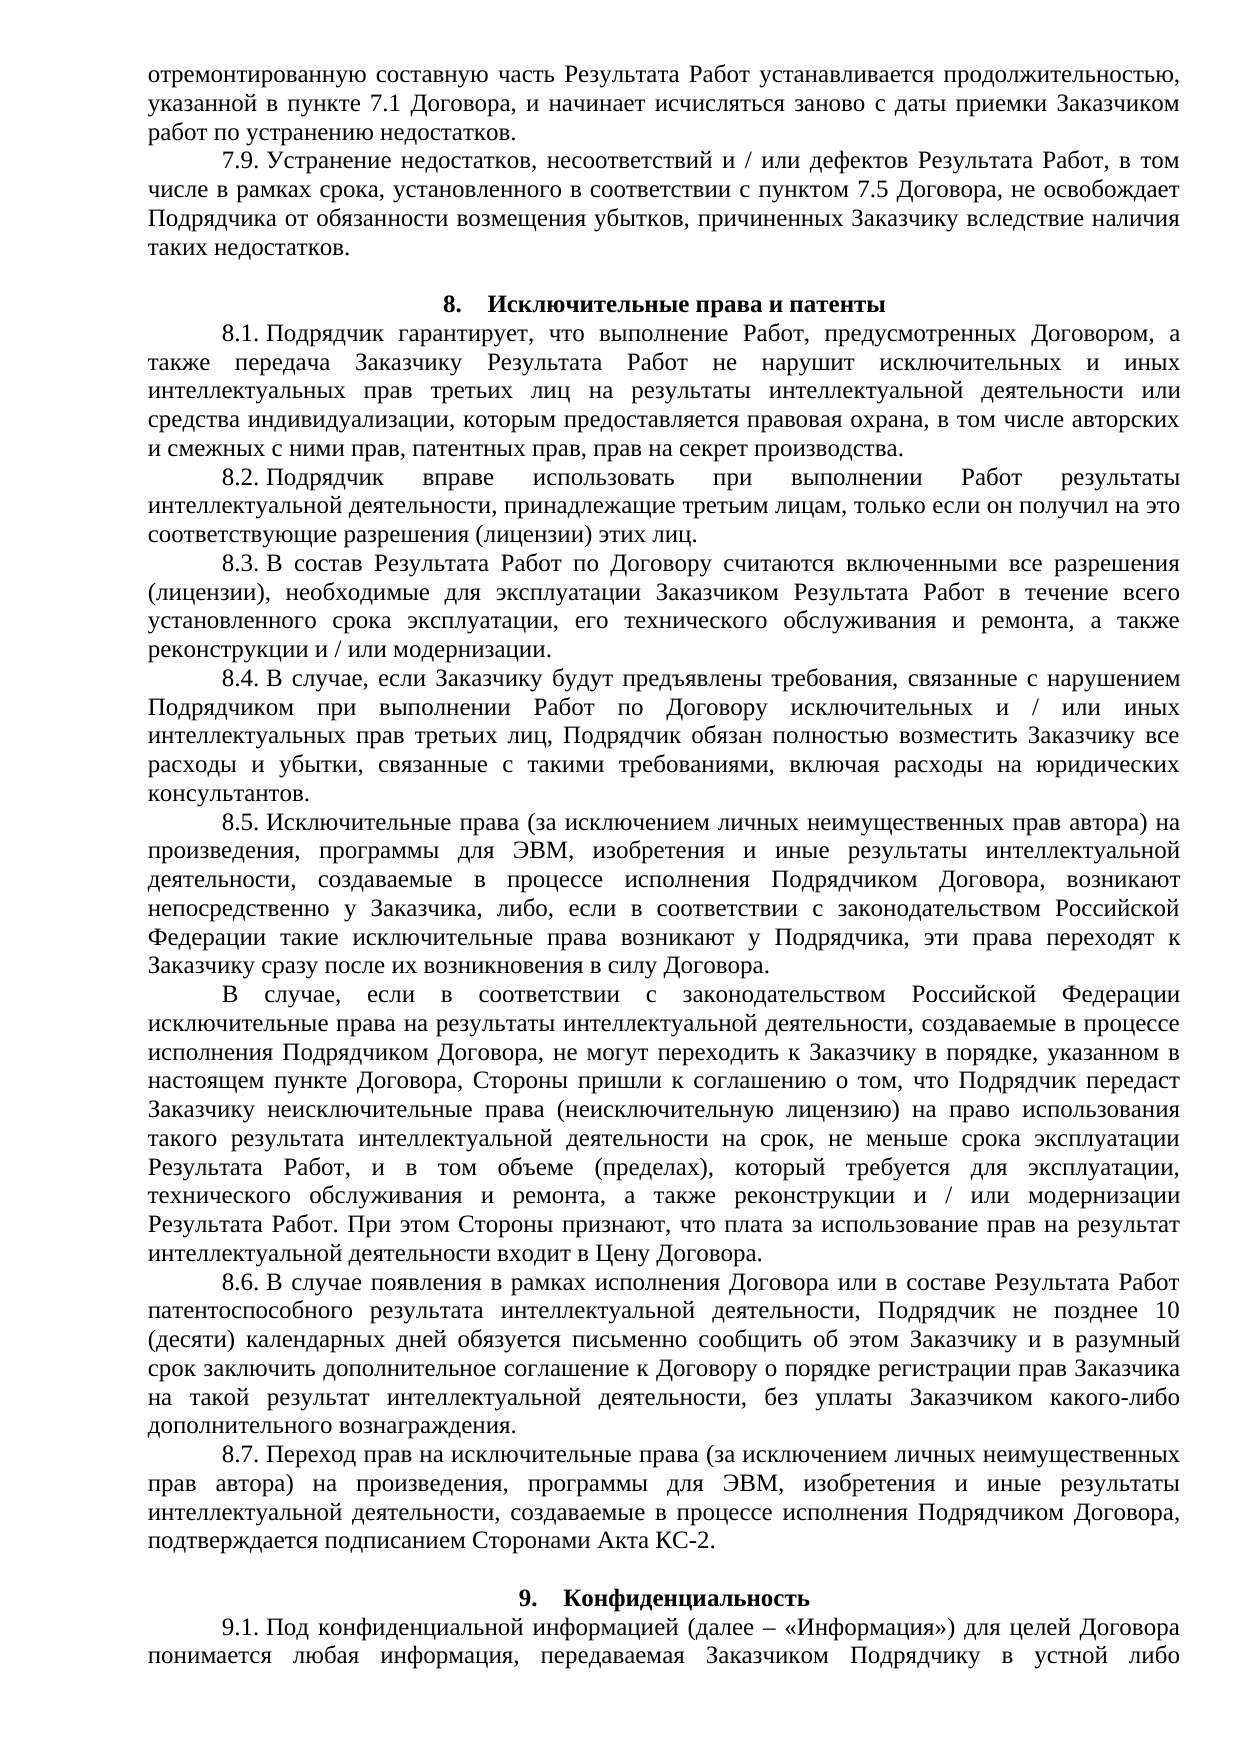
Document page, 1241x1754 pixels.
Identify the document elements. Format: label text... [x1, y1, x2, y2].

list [148, 59, 1181, 145]
list В состав Результата Работ по Договору считаются включенными все разрешения (лицензии), необходимые для эксплуатации Заказчиком Результата Работ в течение всего установленного срока эксплуатации, его технического обслуживания и ремонта, а также реконструкции и / или модернизации. [148, 548, 1181, 663]
list Подрядчик вправе использовать при выполнении Работ результаты интеллектуальной деятельности, принадлежащие третьим лицам, только если он получил на это соответствующие разрешения (лицензии) этих лиц. [148, 462, 1181, 548]
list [148, 1612, 1181, 1669]
list Переход прав на исключительные права (за исключением личных неимущественных прав автора) на произведения, программы для ЭВМ, изобретения и иные результаты интеллектуальной деятельности, создаваемые в процессе исполнения Подрядчиком Договора, подтверждается подписанием Сторонами Акта КС-2. [148, 1439, 1181, 1554]
list Устранение недостатков, несоответствий и / или дефектов Результата Работ, в том числе в рамках срока, установленного в соответствии с пунктом 7.5 Договора, не освобождает Подрядчика от обязанности возмещения убытков, причиненных Заказчику вследствие наличия таких недостатков. [148, 145, 1181, 260]
list Подрядчик гарантирует, что выполнение Работ, предусмотренных Договором, а также передача Заказчику Результата Работ не нарушит исключительных и иных интеллектуальных прав третьих лиц на результаты интеллектуальной деятельности или средства индивидуализации, которым предоставляется правовая охрана, в том числе авторских и смежных с ними прав, патентных прав, прав на секрет производства. [148, 318, 1181, 462]
list В случае, если Заказчику будут предъявлены требования, связанные с нарушением Подрядчиком при выполнении Работ по Договору исключительных и / или иных интеллектуальных прав третьих лиц, Подрядчик обязан полностью возместить Заказчику все расходы и убытки, связанные с такими требованиями, включая расходы на юридических консультантов. [148, 663, 1181, 807]
list Исключительные права (за исключением личных неимущественных прав автора) на произведения, программы для ЭВМ, изобретения и иные результаты интеллектуальной деятельности, создаваемые в процессе исполнения Подрядчиком Договора, возникают непосредственно у Заказчика, либо, если в соответствии с законодательством Российской Федерации такие исключительные права возникают у Подрядчика, эти права переходят к Заказчику сразу после их возникновения в силу Договора. [148, 807, 1181, 979]
list Исключительные права и патенты [148, 289, 1181, 318]
list В случае, если в соответствии с законодательством Российской Федерации исключительные права на результаты интеллектуальной деятельности, создаваемые в процессе исполнения Подрядчиком Договора, не могут переходить к Заказчику в порядке, указанном в настоящем пункте Договора, Стороны пришли к соглашению о том, что Подрядчик передаст Заказчику неисключительные права (неисключительную лицензию) на право использования такого результата интеллектуальной деятельности на срок, не меньше срока эксплуатации Результата Работ, и в том объеме (пределах), который требуется для эксплуатации, технического обслуживания и ремонта, а также реконструкции и / или модернизации Результата Работ. При этом Стороны признают, что плата за использование прав на результат интеллектуальной деятельности входит в Цену Договора. [148, 979, 1181, 1267]
list Конфиденциальность [148, 1583, 1181, 1612]
list В случае появления в рамках исполнения Договора или в составе Результата Работ патентоспособного результата интеллектуальной деятельности, Подрядчик не позднее 10 (десяти) календарных дней обязуется письменно сообщить об этом Заказчику и в разумный срок заключить дополнительное соглашение к Договору о порядке регистрации прав Заказчика на такой результат интеллектуальной деятельности, без уплаты Заказчиком какого-либо дополнительного вознаграждения. [148, 1267, 1181, 1439]
